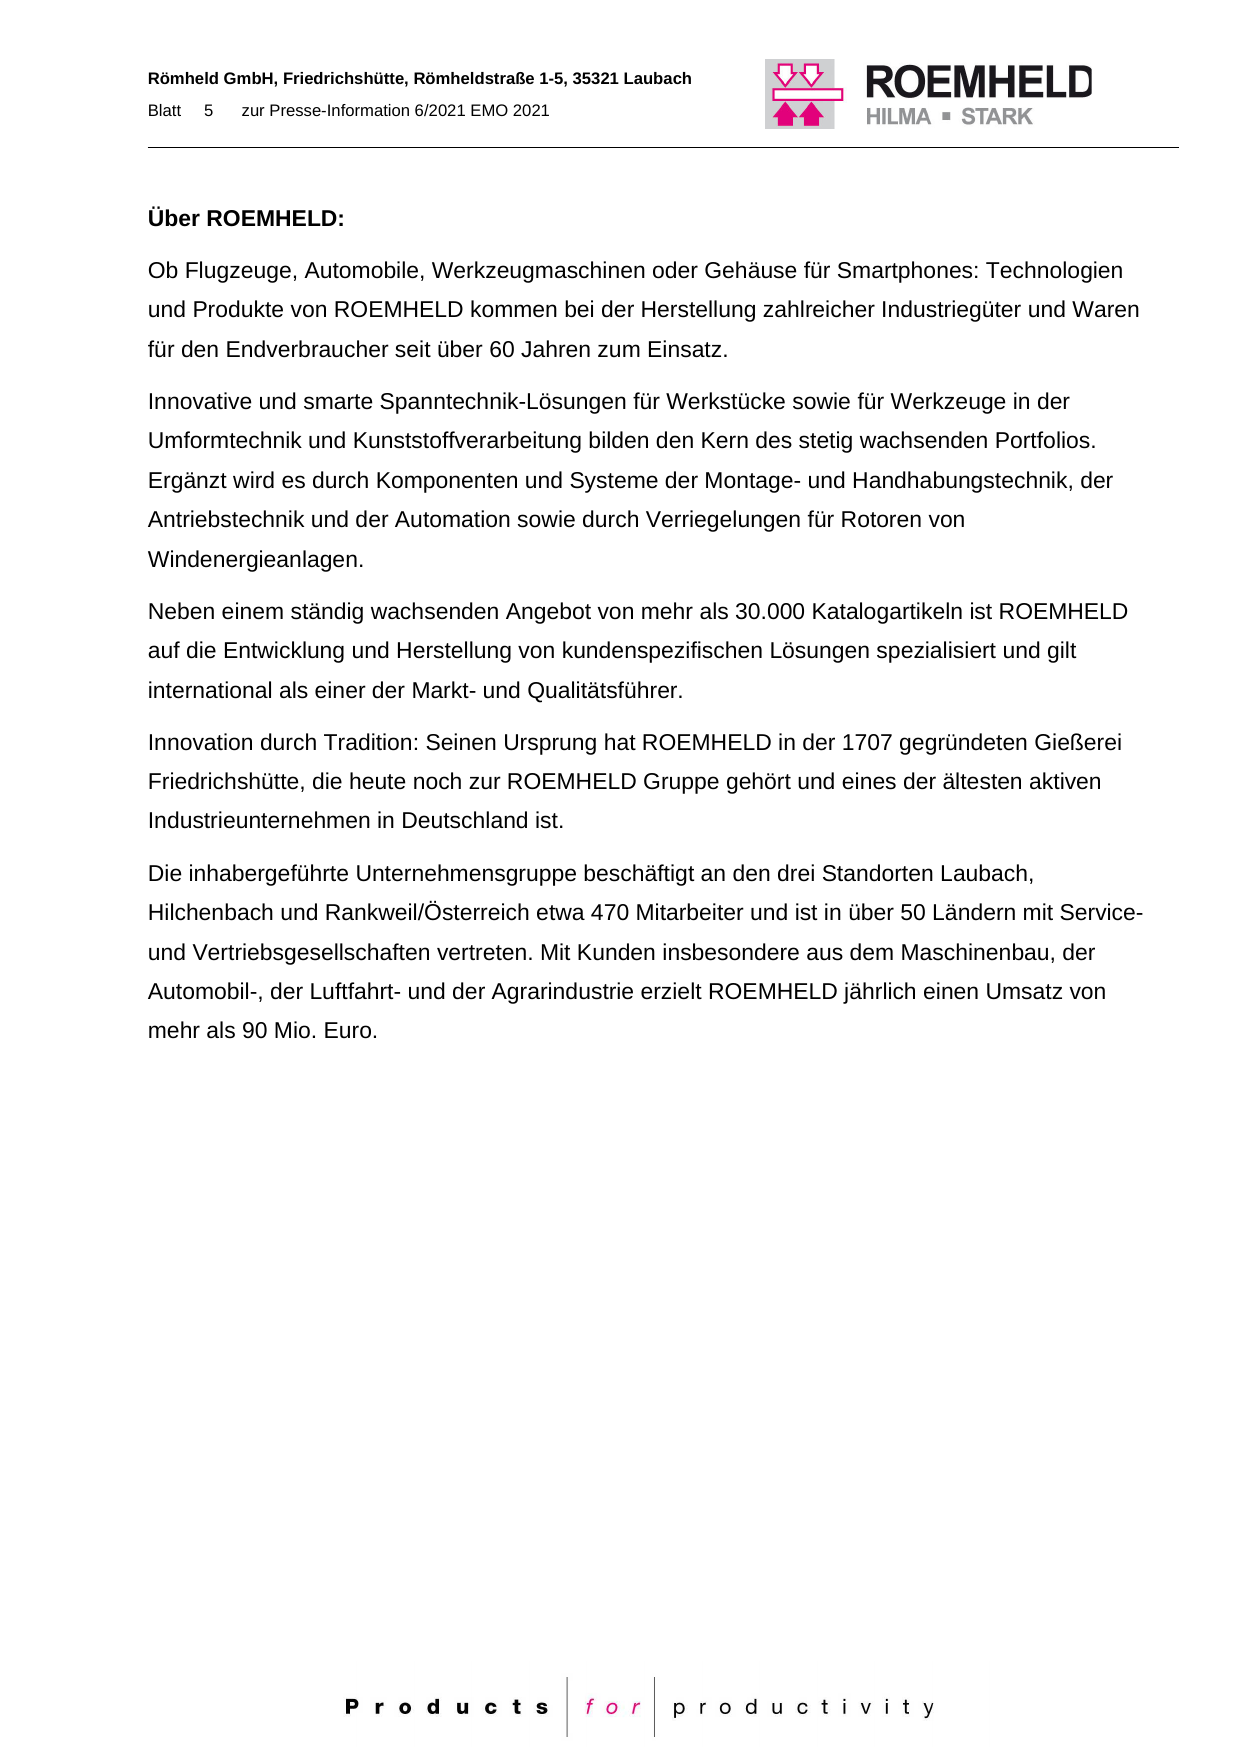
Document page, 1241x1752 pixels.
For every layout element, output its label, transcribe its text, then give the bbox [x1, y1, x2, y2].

text Die inhabergeführte Unternehmensgruppe beschäftigt an den drei Standorten Laubach, Hilchenbach und Rankweil/Österreich etwa 470 Mitarbeiter und ist in über 50 Ländern mit Service- und Vertriebsgesellschaften vertreten. Mit Kunden insbesondere aus dem Maschinenbau, der Automobil-, der Luftfahrt- und der Agrarindustrie erzielt ROEMHELD jährlich einen Umsatz von mehr als 90 Mio. Euro. [148, 859, 1162, 1044]
text Ob Flugzeuge, Automobile, Werkzeugmaschinen oder Gehäuse für Smartphones: Technologien und Produkte von ROEMHELD kommen bei der Herstellung zahlreicher Industriegüter und Waren für den Endverbraucher seit über 60 Jahren zum Einsatz. [148, 257, 1162, 362]
text Neben einem ständig wachsenden Angebot von mehr als 30.000 Katalogartikeln ist ROEMHELD auf die Entwicklung und Herstellung von kundenspezifischen Lösungen spezialisiert und gilt international als einer der Markt- und Qualitätsführer. [148, 598, 1162, 703]
picture [763, 59, 1092, 128]
text Innovation durch Tradition: Seinen Ursprung hat ROEMHELD in der 1707 gegründeten Gießerei Friedrichshütte, die heute noch zur ROEMHELD Gruppe gehört und eines der ältesten aktiven Industrieunternehmen in Deutschland ist. [148, 728, 1162, 834]
text Über ROEMHELD: [148, 153, 892, 231]
picture [299, 1661, 990, 1747]
text Innovative und smarte Spanntechnik-Lösungen für Werkstücke sowie für Werkzeuge in der Umformtechnik und Kunststoffverarbeitung bilden den Kern des stetig wachsenden Portfolios. Ergänzt wird es durch Komponenten und Systeme der Montage- und Handhabungstechnik, der Antriebstechnik und der Automation sowie durch Verriegelungen für Rotoren von Windenergieanlagen. [148, 388, 1162, 572]
